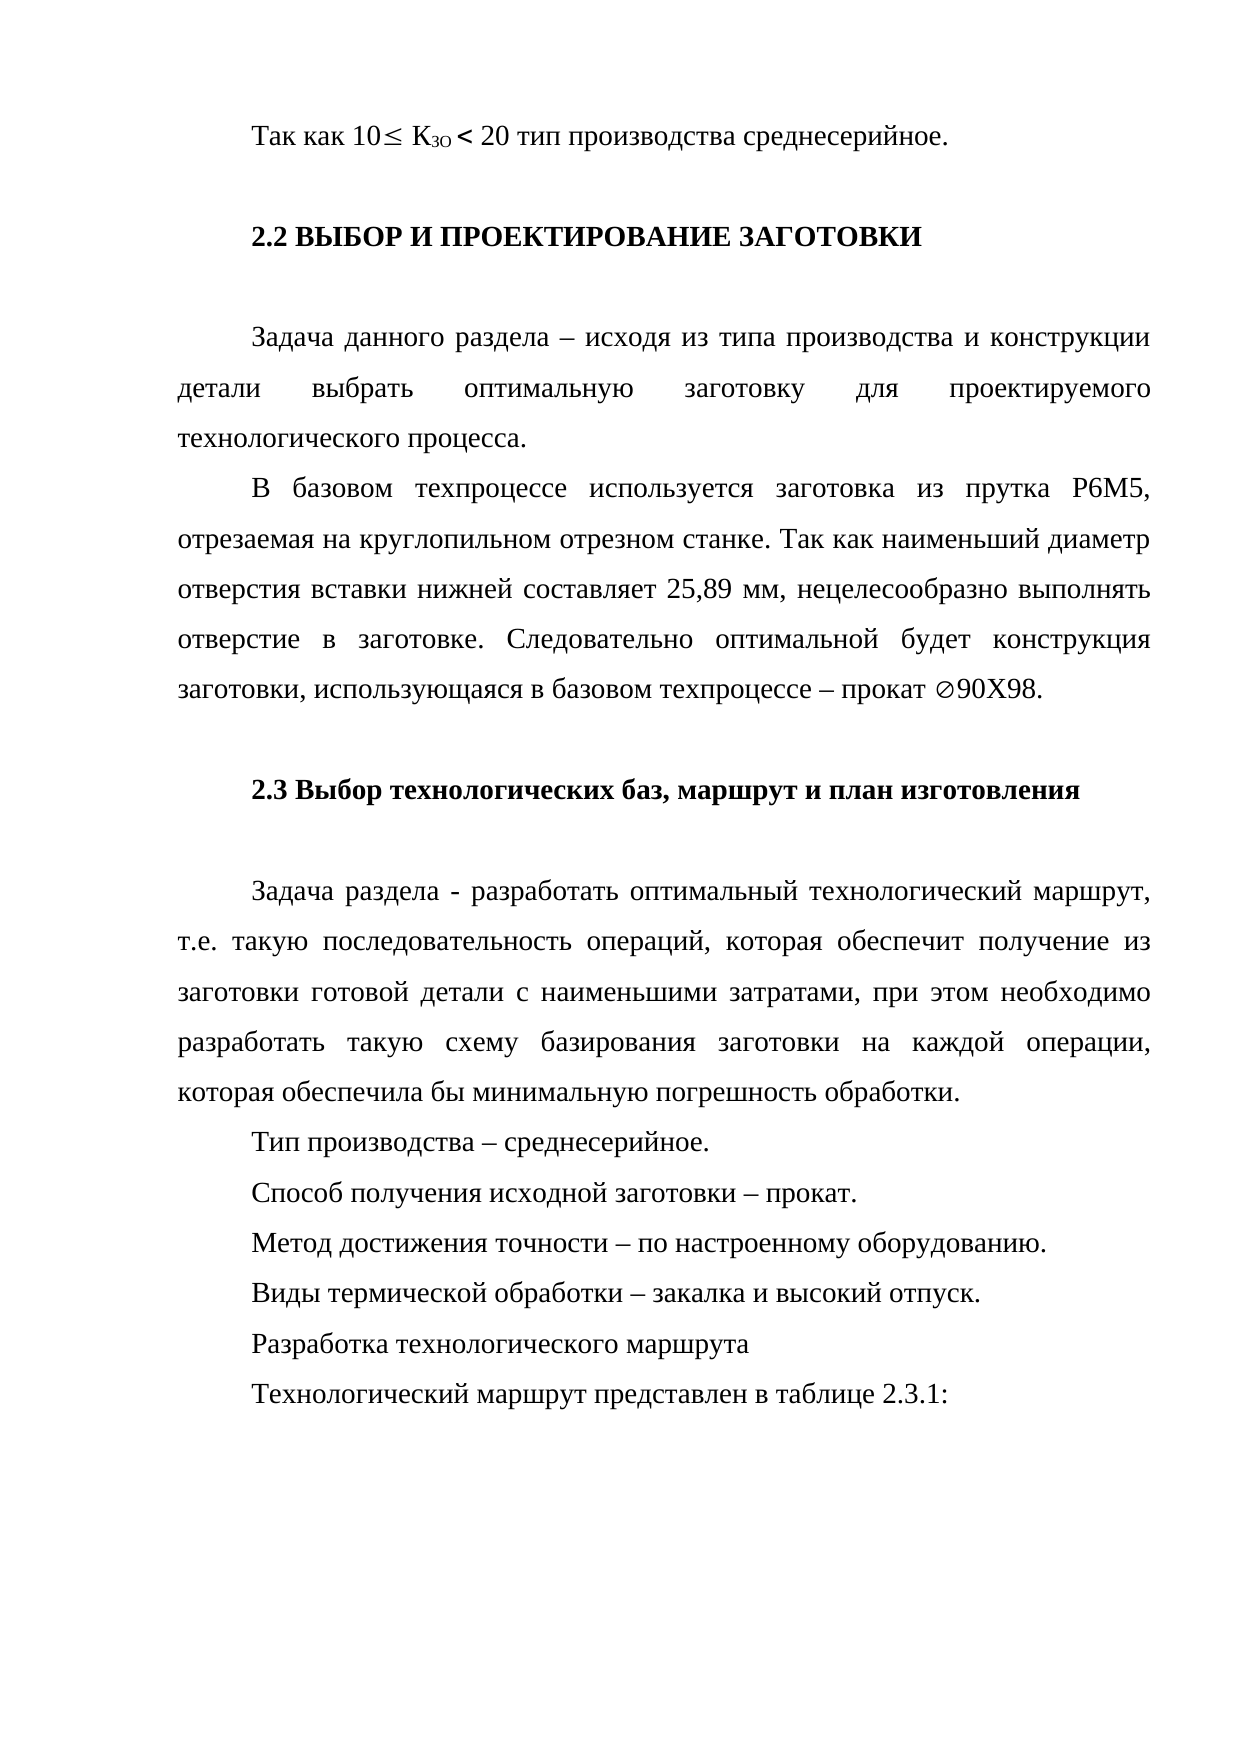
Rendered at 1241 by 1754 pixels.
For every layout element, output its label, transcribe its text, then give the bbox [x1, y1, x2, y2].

text 2.2 Выбор и проектирование заготовки [177, 219, 1152, 252]
text Задача данного раздела – исходя из типа производства и конструкции детали выбрать оптимальную заготовку для проектируемого технологического процесса. [177, 319, 1152, 454]
text Так как 10 КЗО 20 тип производства среднесерийное. [177, 118, 1152, 152]
text В базовом техпроцессе используется заготовка из прутка Р6М5, отрезаемая на круглопильном отрезном станке. Так как наименьший диаметр отверстия вставки нижней составляет 25,89 мм, нецелесообразно выполнять отверстие в заготовке. Следовательно оптимальной будет конструкция заготовки, использующаяся в базовом техпроцессе – прокат 90х98. [177, 470, 1152, 705]
text 2.3 Выбор технологических баз, маршрут и план изготовления [177, 772, 1152, 806]
text Способ получения исходной заготовки – прокат. [177, 1175, 1152, 1208]
text Метод достижения точности – по настроенному оборудованию. [177, 1225, 1152, 1259]
text Виды термической обработки – закалка и высокий отпуск. [177, 1276, 1152, 1309]
text Технологический маршрут представлен в таблице 2.3.1: [177, 1376, 1152, 1410]
text Разработка технологического маршрута [177, 1326, 1152, 1359]
text Задача раздела - разработать оптимальный технологический маршрут, т.е. такую последовательность операций, которая обеспечит получение из заготовки готовой детали с наименьшими затратами, при этом необходимо разработать такую схему базирования заготовки на каждой операции, которая обеспечила бы минимальную погрешность обработки. [177, 873, 1152, 1108]
text Тип производства – среднесерийное. [177, 1124, 1152, 1158]
